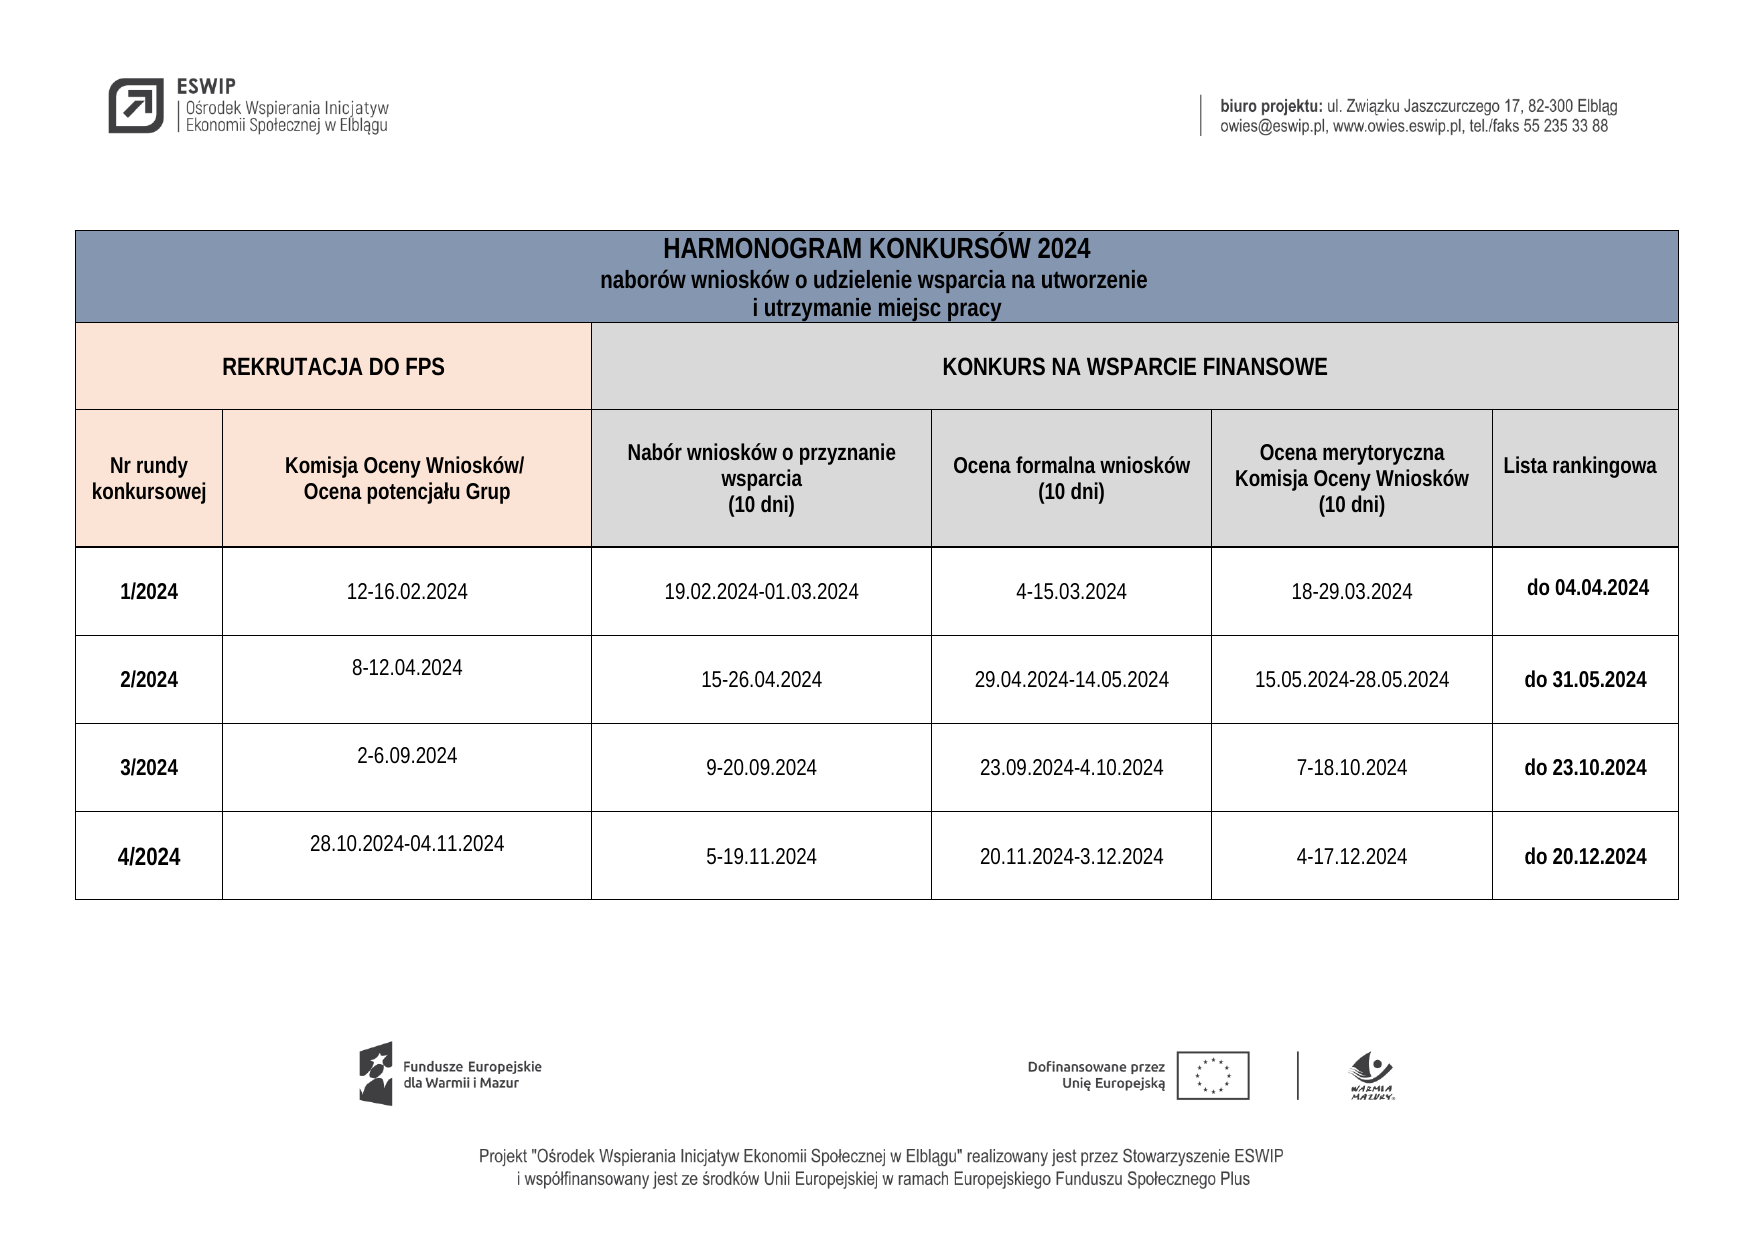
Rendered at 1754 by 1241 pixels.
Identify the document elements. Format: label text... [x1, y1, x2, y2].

table_cell 8-12.04.2024 [223, 636, 591, 723]
table_cell do 04.04.2024 [1493, 548, 1678, 635]
table_cell 4-15.03.2024 [932, 548, 1211, 635]
table_cell 2-6.09.2024 [223, 724, 591, 811]
table_cell do 23.10.2024 [1493, 724, 1678, 811]
table_cell Ocena merytoryczna Komisja Oceny Wniosków (10 dni) [1212, 410, 1492, 546]
table_cell 1/2024 [76, 548, 222, 635]
table_cell 28.10.2024-04.11.2024 [223, 812, 591, 899]
table_cell 15-26.04.2024 [592, 636, 931, 723]
table_cell 4-17.12.2024 [1212, 812, 1492, 899]
table_cell Nabór wniosków o przyznanie wsparcia (10 dni) [592, 410, 931, 546]
table_cell 29.04.2024-14.05.2024 [932, 636, 1211, 723]
table_cell Komisja Oceny Wniosków/ Ocena potencjału Grup [223, 410, 591, 546]
table_cell do 31.05.2024 [1493, 636, 1678, 723]
table_cell 20.11.2024-3.12.2024 [932, 812, 1211, 899]
table_cell Ocena formalna wniosków (10 dni) [932, 410, 1211, 546]
table_cell 18-29.03.2024 [1212, 548, 1492, 635]
table_cell KONKURS NA WSPARCIE FINANSOWE [592, 323, 1678, 409]
table_cell 12-16.02.2024 [223, 548, 591, 635]
table_cell REKRUTACJA DO FPS [76, 323, 591, 409]
table_cell 19.02.2024-01.03.2024 [592, 548, 931, 635]
table_cell 7-18.10.2024 [1212, 724, 1492, 811]
table_cell Nr rundy konkursowej [76, 410, 222, 546]
table_cell do 20.12.2024 [1493, 812, 1678, 899]
table_cell 2/2024 [76, 636, 222, 723]
picture [0, 0, 1754, 1241]
table_cell Lista rankingowa [1493, 410, 1678, 546]
table_cell 9-20.09.2024 [592, 724, 931, 811]
table_cell 4/2024 [76, 812, 222, 899]
table_cell 5-19.11.2024 [592, 812, 931, 899]
table_cell 3/2024 [76, 724, 222, 811]
table_header HARMONOGRAM KONKURSÓW 2024 naborów wniosków o udzielenie wsparcia na utworzenie i utrzymanie miejsc pracy [76, 231, 1678, 322]
table_cell 15.05.2024-28.05.2024 [1212, 636, 1492, 723]
table_cell 23.09.2024-4.10.2024 [932, 724, 1211, 811]
